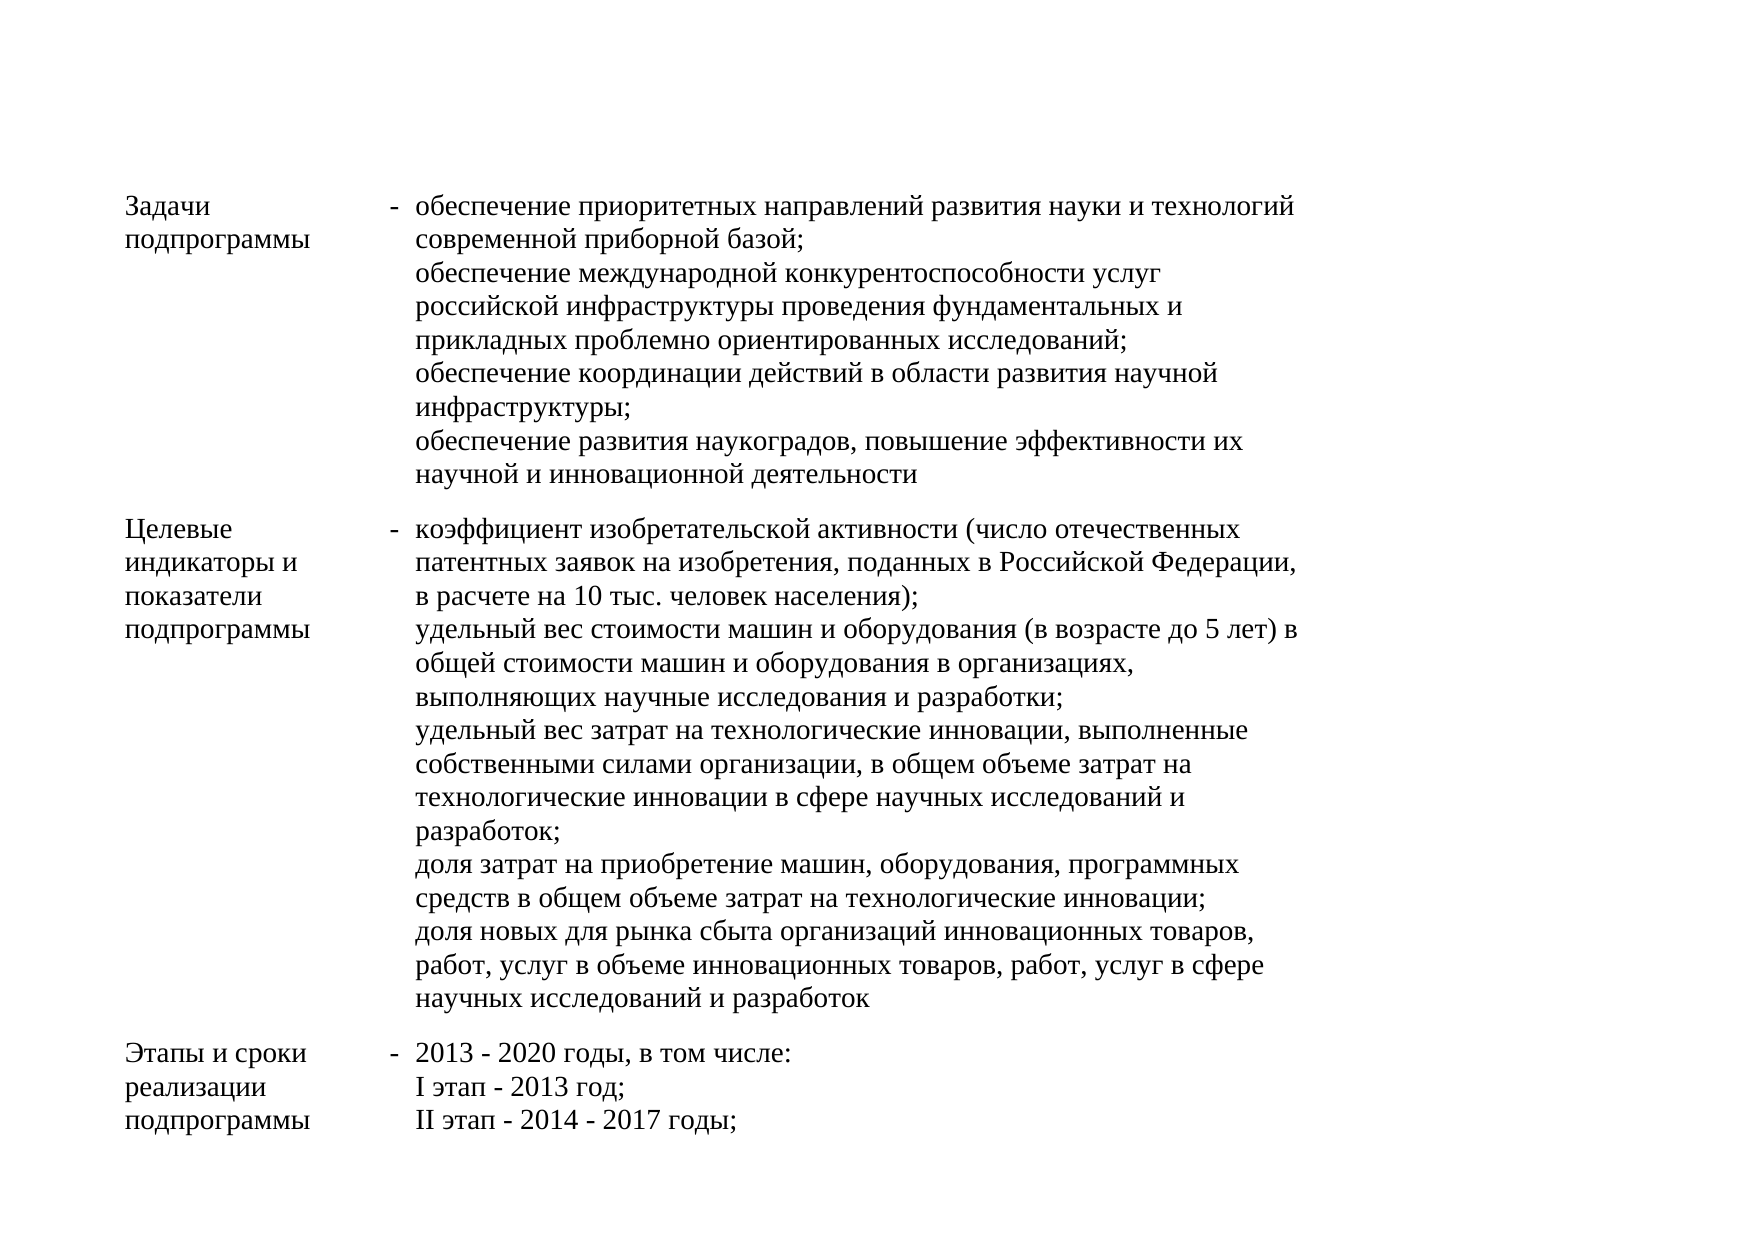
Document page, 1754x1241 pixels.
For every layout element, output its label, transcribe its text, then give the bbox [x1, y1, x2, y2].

table_cell - [380, 500, 409, 1025]
table_cell - [380, 1025, 409, 1147]
table_cell обеспечение приоритетных направлений развития науки и технологий современной приборной базой; обеспечение международной конкурентоспособности услуг российской инфраструктуры проведения фундаментальных и прикладных проблемно ориентированных исследований; обеспечение координации действий в области развития научной инфраструктуры; обеспечение развития наукоградов, повышение эффективности их научной и инновационной деятельности [409, 177, 1306, 500]
table_cell коэффициент изобретательской активности (число отечественных патентных заявок на изобретения, поданных в Российской Федерации, в расчете на 10 тыс. человек населения); удельный вес стоимости машин и оборудования (в возрасте до 5 лет) в общей стоимости машин и оборудования в организациях, выполняющих научные исследования и разработки; удельный вес затрат на технологические инновации, выполненные собственными силами организации, в общем объеме затрат на технологические инновации в сфере научных исследований и разработок; доля затрат на приобретение машин, оборудования, программных средств в общем объеме затрат на технологические инновации; доля новых для рынка сбыта организаций инновационных товаров, работ, услуг в объеме инновационных товаров, работ, услуг в сфере научных исследований и разработок [409, 500, 1306, 1025]
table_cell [409, 1025, 1306, 1147]
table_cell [118, 1025, 379, 1147]
table_cell Целевые индикаторы и показатели подпрограммы [118, 500, 379, 1025]
table_cell - [380, 177, 409, 500]
table_cell Задачи подпрограммы [118, 177, 379, 500]
